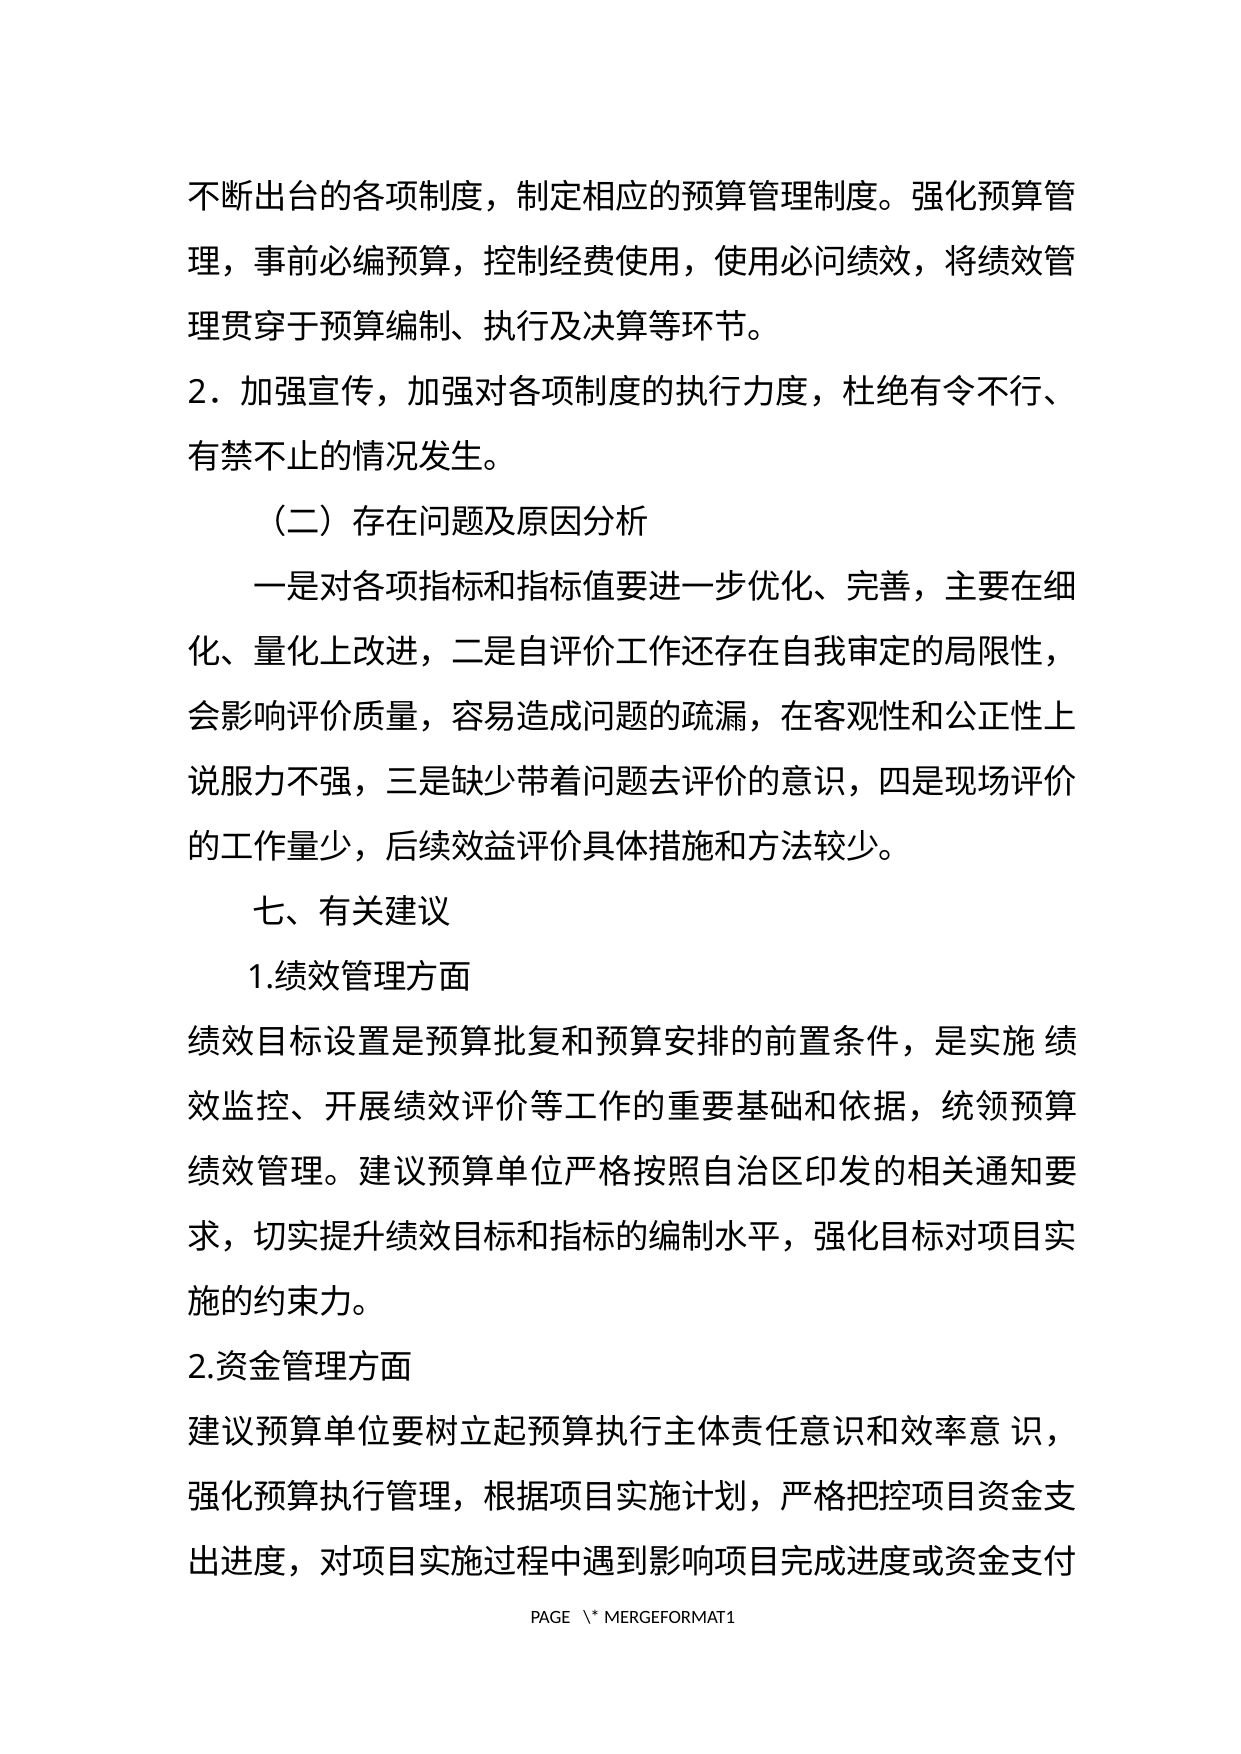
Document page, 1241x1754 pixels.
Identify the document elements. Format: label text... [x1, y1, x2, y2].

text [187, 942, 1078, 1592]
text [187, 162, 1078, 877]
text 七、有关建议 [187, 877, 1078, 942]
